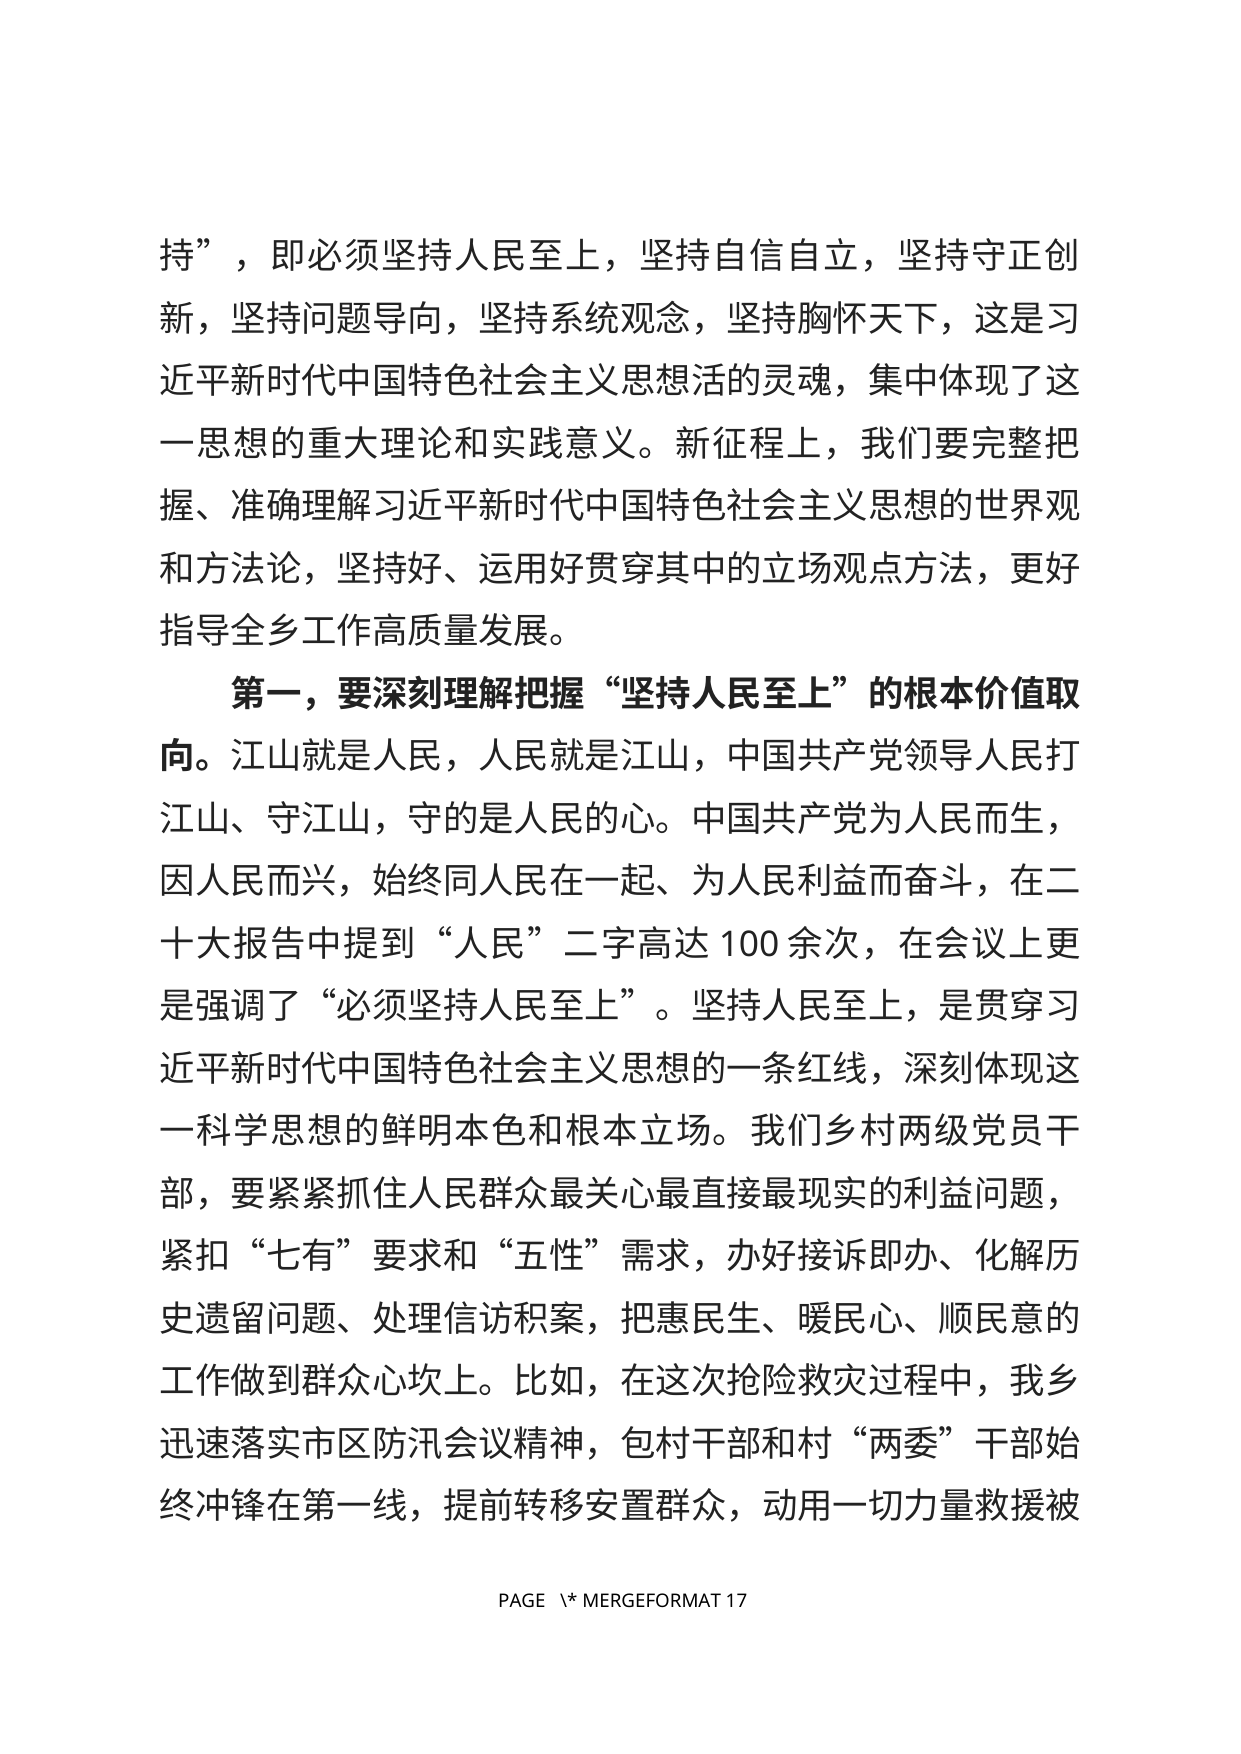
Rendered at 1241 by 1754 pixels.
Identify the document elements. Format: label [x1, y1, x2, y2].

text [159, 218, 1081, 656]
text [159, 656, 1081, 1531]
